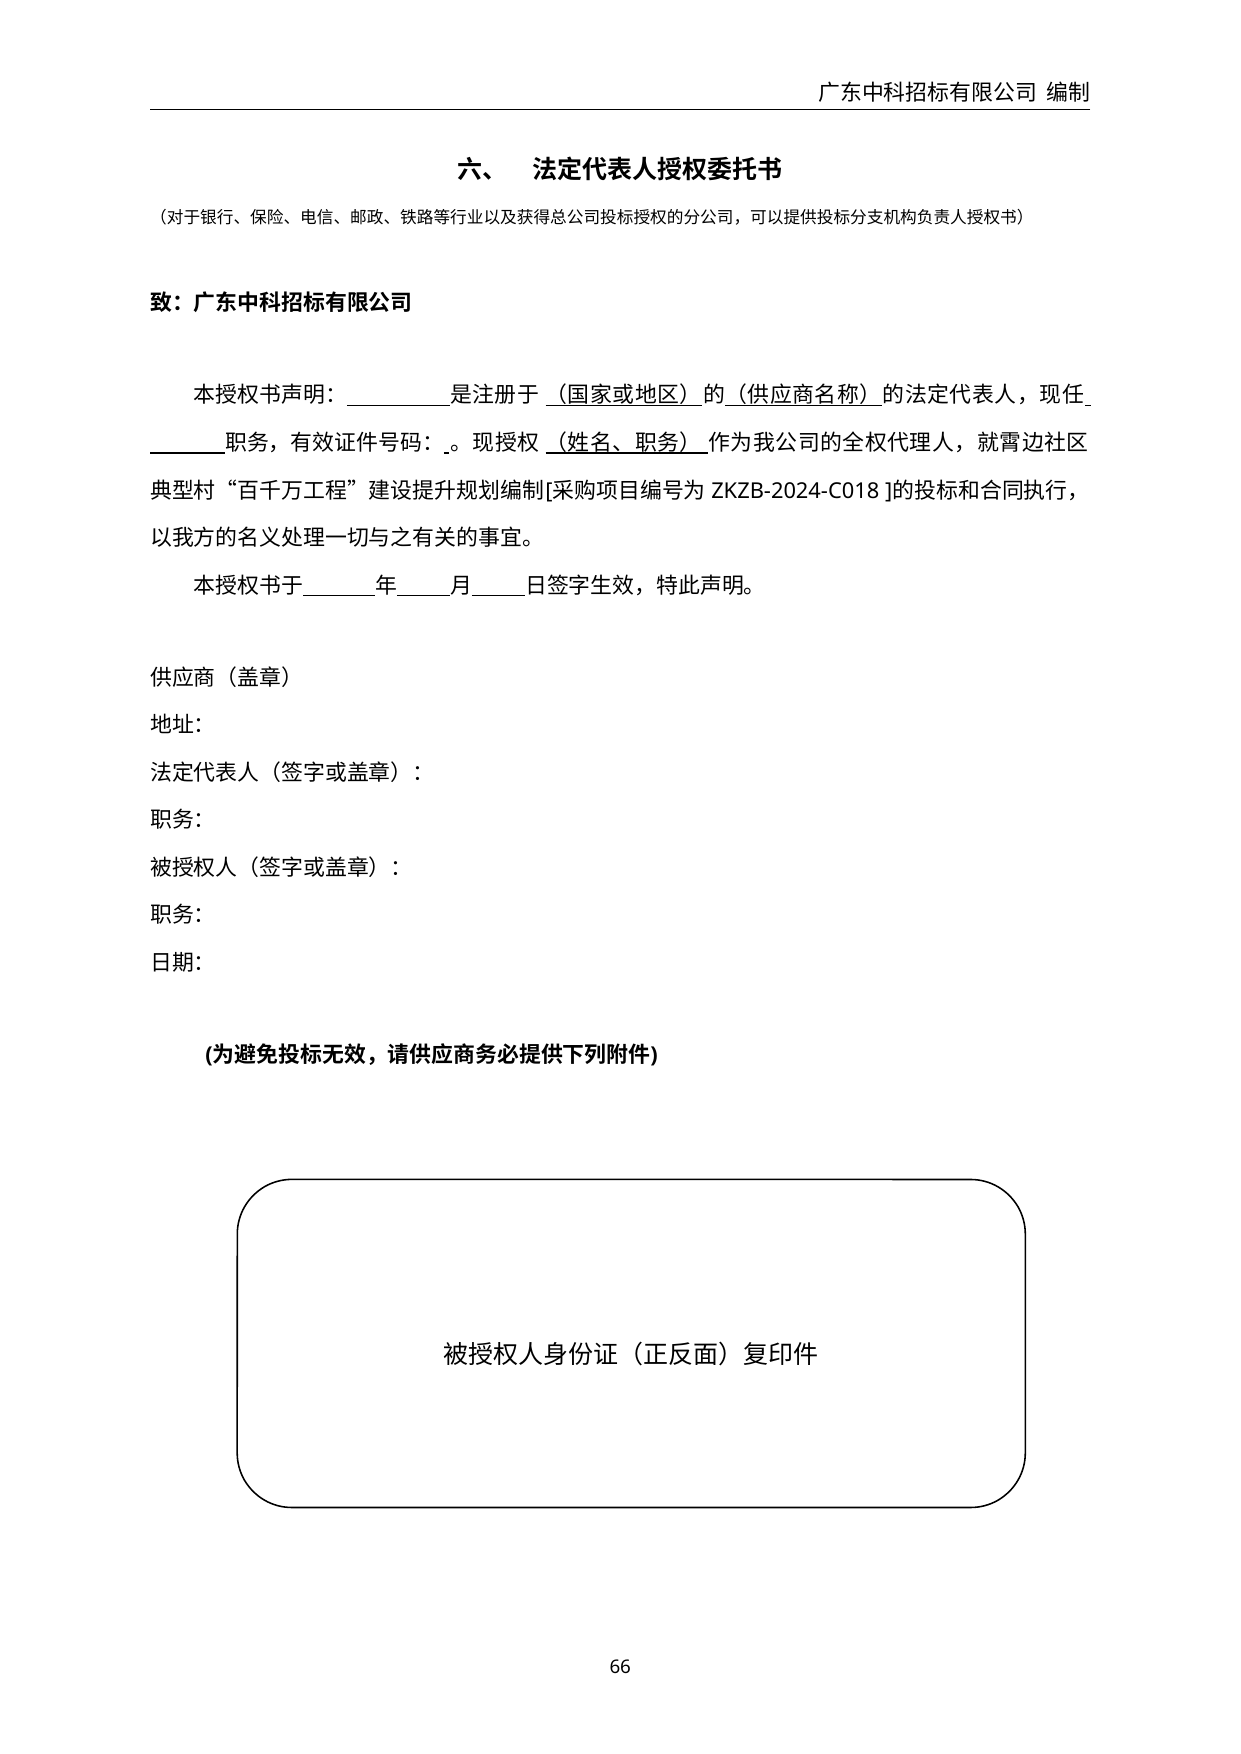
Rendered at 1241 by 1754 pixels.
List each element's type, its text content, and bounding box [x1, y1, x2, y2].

text 致：广东中科招标有限公司 [150, 285, 1090, 317]
text 本授权书于 年 月 日签字生效，特此声明。 [150, 568, 1090, 599]
subtitle 法定代表人授权委托书 [150, 150, 1090, 186]
text 供应商（盖章） [150, 660, 1090, 692]
text (为避免投标无效，请供应商务必提供下列附件) [150, 1037, 1090, 1069]
text 日期： [150, 945, 1090, 977]
text 职务： [150, 802, 1090, 834]
text 地址： [150, 707, 1090, 739]
text 职务： [150, 897, 1090, 929]
text 法定代表人（签字或盖章）： [150, 755, 1090, 787]
text 被授权人（签字或盖章）： [150, 850, 1090, 882]
text （对于银行、保险、电信、邮政、铁路等行业以及获得总公司投标授权的分公司，可以提供投标分支机构负责人授权书） [150, 204, 1090, 228]
text 本授权书声明： 是注册于 （国家或地区）的（供应商名称）的法定代表人，现任 职务，有效证件号码： 。现授权 （姓名、职务） 作为我公司的全权代理人，就霄边社区典型村“百千万工程”建设提升规划编制[采购项目编号为 ZKZB-2024-C018 ]的投标和合同执行，以我方的名义处理一切与之有关的事宜。 [150, 377, 1090, 552]
